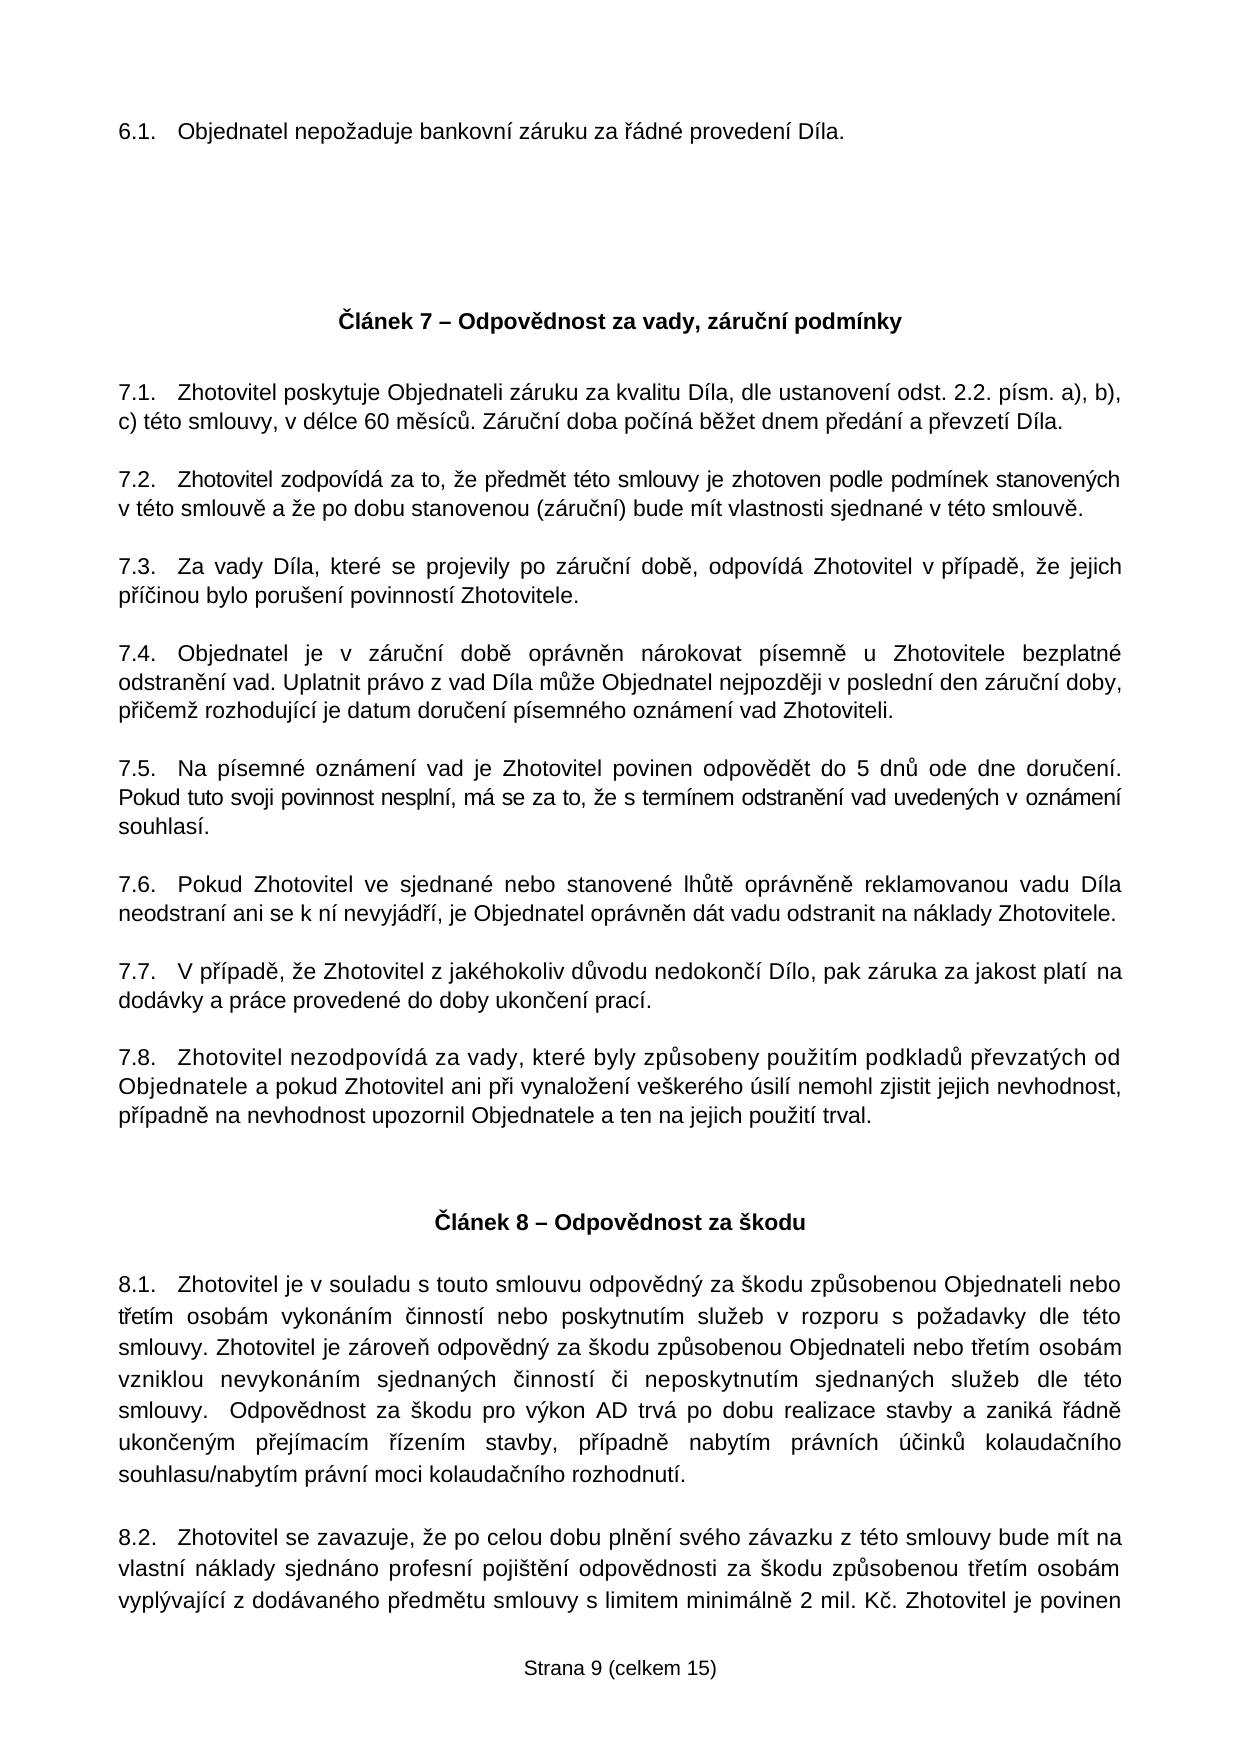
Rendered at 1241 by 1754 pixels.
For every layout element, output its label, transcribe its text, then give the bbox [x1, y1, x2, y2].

list Zhotovitel je v souladu s touto smlouvu odpovědný za škodu způsobenou Objednateli nebo třetím osobám vykonáním činností nebo poskytnutím služeb v rozporu s požadavky dle této smlouvy. Zhotovitel je zároveň odpovědný za škodu způsobenou Objednateli nebo třetím osobám vzniklou nevykonáním sjednaných činností či neposkytnutím sjednaných služeb dle této smlouvy. Odpovědnost za škodu pro výkon AD trvá po dobu realizace stavby a zaniká řádně ukončeným přejímacím řízením stavby, případně nabytím právních účinků kolaudačního souhlasu/nabytím právní moci kolaudačního rozhodnutí. [118, 1271, 1122, 1487]
list Zhotovitel poskytuje Objednateli záruku za kvalitu Díla, dle ustanovení odst. 2.2. písm. a), b), c) této smlouvy, v délce 60 měsíců. Záruční doba počíná běžet dnem předání a převzetí Díla. [118, 379, 1122, 434]
list Zhotovitel zodpovídá za to, že předmět této smlouvy je zhotoven podle podmínek stanovených v této smlouvě a že po dobu stanovenou (záruční) bude mít vlastnosti sjednané v této smlouvě. [118, 466, 1122, 521]
list V případě, že Zhotovitel z jakéhokoliv důvodu nedokončí Dílo, pak záruka za jakost platí na dodávky a práce provedené do doby ukončení prací. [118, 958, 1122, 1013]
text Článek 7 – Odpovědnost za vady, záruční podmínky [118, 308, 1122, 334]
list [118, 1524, 1122, 1613]
list Na písemné oznámení vad je Zhotovitel povinen odpovědět do 5 dnů ode dne doručení. Pokud tuto svoji povinnost nesplní, má se za to, že s termínem odstranění vad uvedených v oznámení souhlasí. [118, 755, 1122, 839]
list Pokud Zhotovitel ve sjednané nebo stanovené lhůtě oprávněně reklamovanou vadu Díla neodstraní ani se k ní nevyjádří, je Objednatel oprávněn dát vadu odstranit na náklady Zhotovitele. [118, 871, 1122, 926]
list Zhotovitel nezodpovídá za vady, které byly způsobeny použitím podkladů převzatých od Objednatele a pokud Zhotovitel ani při vynaložení veškerého úsilí nemohl zjistit jejich nevhodnost, případně na nevhodnost upozornil Objednatele a ten na jejich použití trval. [118, 1044, 1122, 1128]
list Objednatel je v záruční době oprávněn nárokovat písemně u Zhotovitele bezplatné odstranění vad. Uplatnit právo z vad Díla může Objednatel nejpozději v poslední den záruční doby, přičemž rozhodující je datum doručení písemného oznámení vad Zhotoviteli. [118, 639, 1122, 724]
text 6.1. Objednatel nepožaduje bankovní záruku za řádné provedení Díla. [118, 118, 1122, 144]
list Za vady Díla, které se projevily po záruční době, odpovídá Zhotovitel v případě, že jejich příčinou bylo porušení povinností Zhotovitele. [118, 553, 1122, 608]
text Článek 8 – Odpovědnost za škodu [118, 1209, 1122, 1235]
